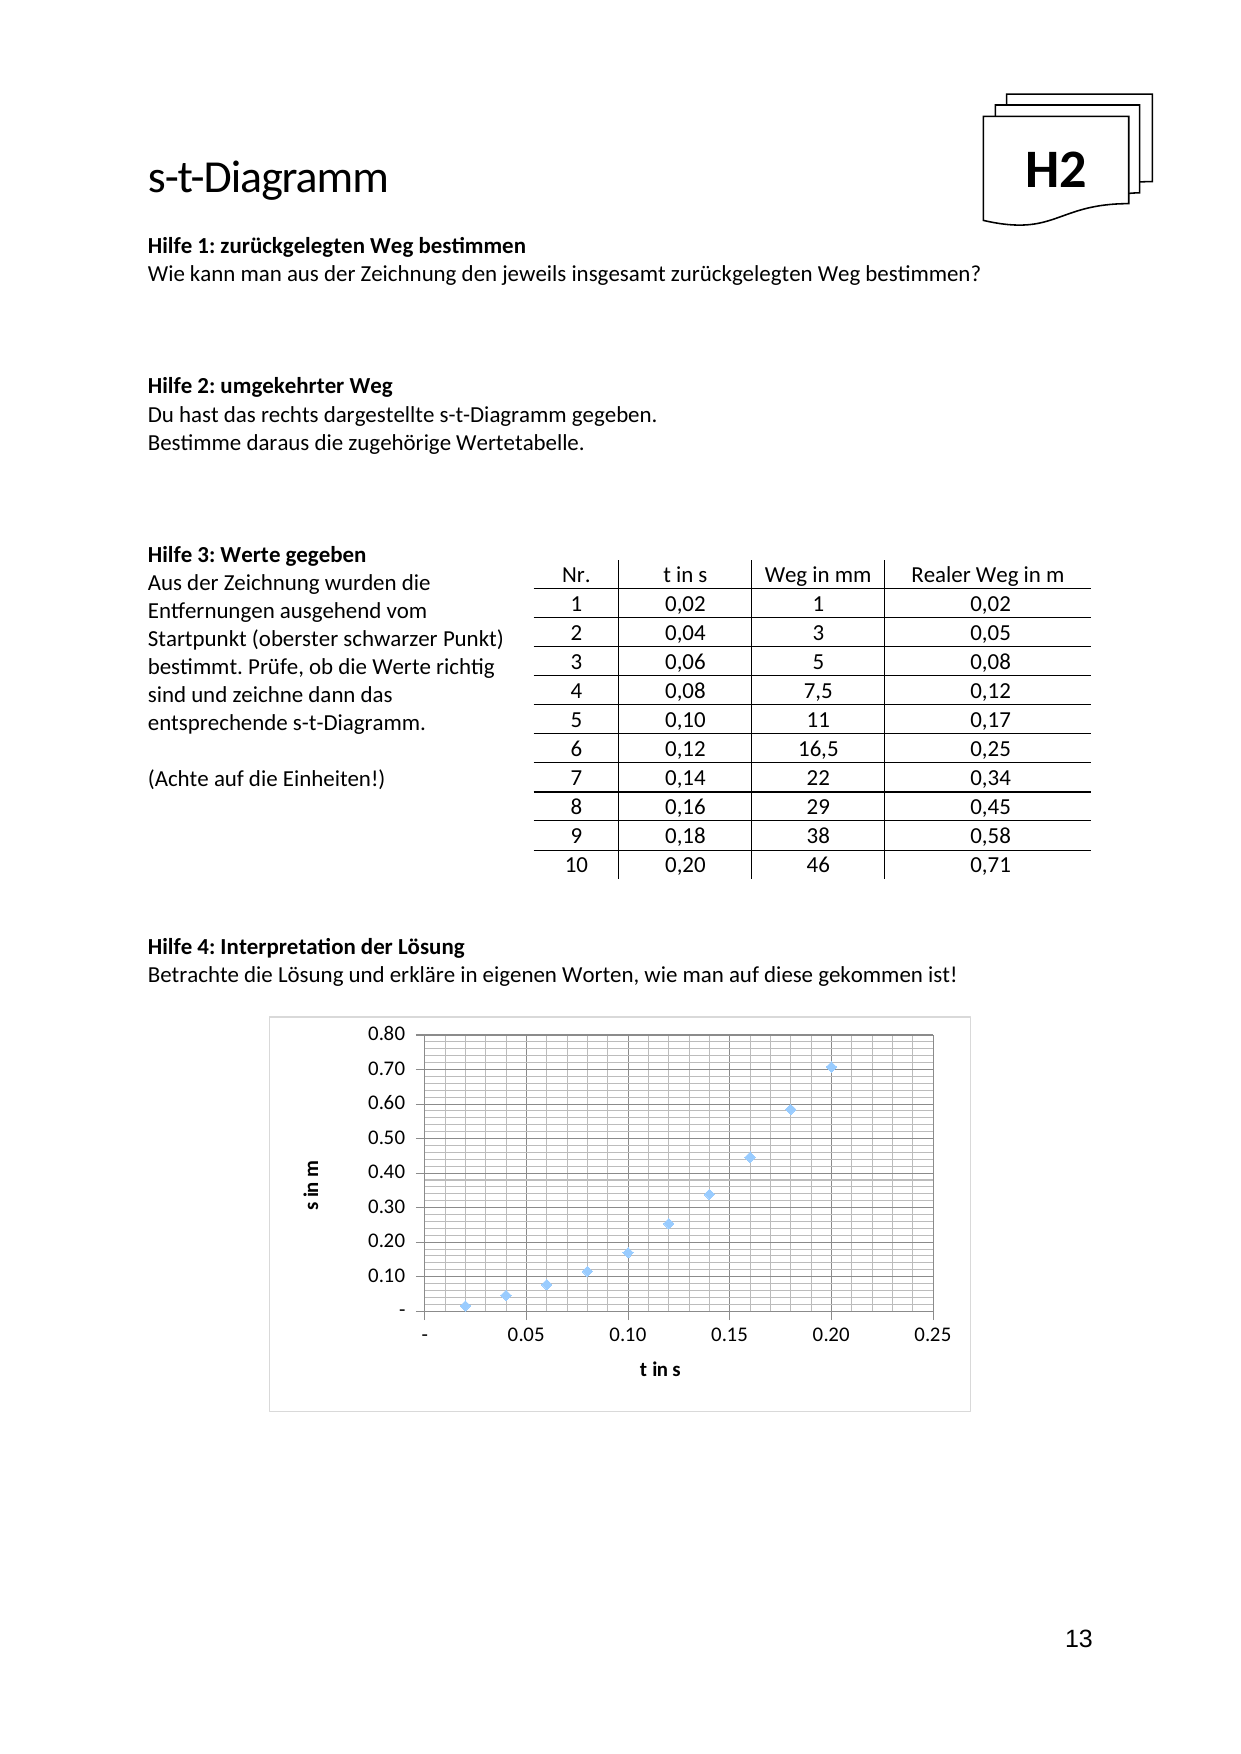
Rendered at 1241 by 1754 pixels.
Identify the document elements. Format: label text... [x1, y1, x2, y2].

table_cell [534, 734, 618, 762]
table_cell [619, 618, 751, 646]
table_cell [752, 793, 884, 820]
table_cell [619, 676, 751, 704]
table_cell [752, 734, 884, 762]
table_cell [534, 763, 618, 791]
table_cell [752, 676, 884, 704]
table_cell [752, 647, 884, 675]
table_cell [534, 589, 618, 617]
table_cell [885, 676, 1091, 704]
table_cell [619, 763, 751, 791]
text Betrachte die Lösung und erkläre in eigenen Worten, wie man auf diese gekommen ist! [148, 960, 1093, 988]
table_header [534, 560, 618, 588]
text (Achte auf die Einheiten!) [148, 764, 534, 792]
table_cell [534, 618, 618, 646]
title s-t-Diagramm [148, 148, 982, 203]
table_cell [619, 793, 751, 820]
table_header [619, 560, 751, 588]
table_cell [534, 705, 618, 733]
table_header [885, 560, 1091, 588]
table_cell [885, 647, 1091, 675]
text Du hast das rechts dargestellte s-t-Diagramm gegeben. [148, 400, 1093, 428]
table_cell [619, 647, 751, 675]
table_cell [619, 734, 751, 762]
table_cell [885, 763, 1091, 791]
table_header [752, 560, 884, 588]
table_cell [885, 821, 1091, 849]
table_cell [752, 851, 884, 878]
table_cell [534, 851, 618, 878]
text Hilfe 4: Interpretation der Lösung [148, 932, 1093, 960]
text Hilfe 3: Werte gegeben [148, 540, 1093, 568]
text Hilfe 1: zurückgelegten Weg bestimmen [148, 232, 1093, 259]
text Hilfe 2: umgekehrter Weg [148, 372, 1093, 400]
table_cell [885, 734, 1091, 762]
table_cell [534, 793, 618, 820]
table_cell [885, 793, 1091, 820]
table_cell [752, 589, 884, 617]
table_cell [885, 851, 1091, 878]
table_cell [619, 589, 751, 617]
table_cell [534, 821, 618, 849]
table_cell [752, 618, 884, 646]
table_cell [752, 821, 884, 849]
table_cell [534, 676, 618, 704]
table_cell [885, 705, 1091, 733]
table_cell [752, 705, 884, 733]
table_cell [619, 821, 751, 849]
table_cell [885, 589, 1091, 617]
text Aus der Zeichnung wurden die Entfernungen ausgehend vom Startpunkt (oberster schwarzer Punkt) bestimmt. Prüfe, ob die Werte richtig sind und zeichne dann das entsprechende s-t-Diagramm. [148, 568, 534, 736]
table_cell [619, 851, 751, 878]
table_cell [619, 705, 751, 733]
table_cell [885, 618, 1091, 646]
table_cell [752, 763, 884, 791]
text Wie kann man aus der Zeichnung den jeweils insgesamt zurückgelegten Weg bestimmen? [148, 259, 1093, 288]
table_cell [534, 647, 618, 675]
text Bestimme daraus die zugehörige Wertetabelle. [148, 428, 1093, 456]
